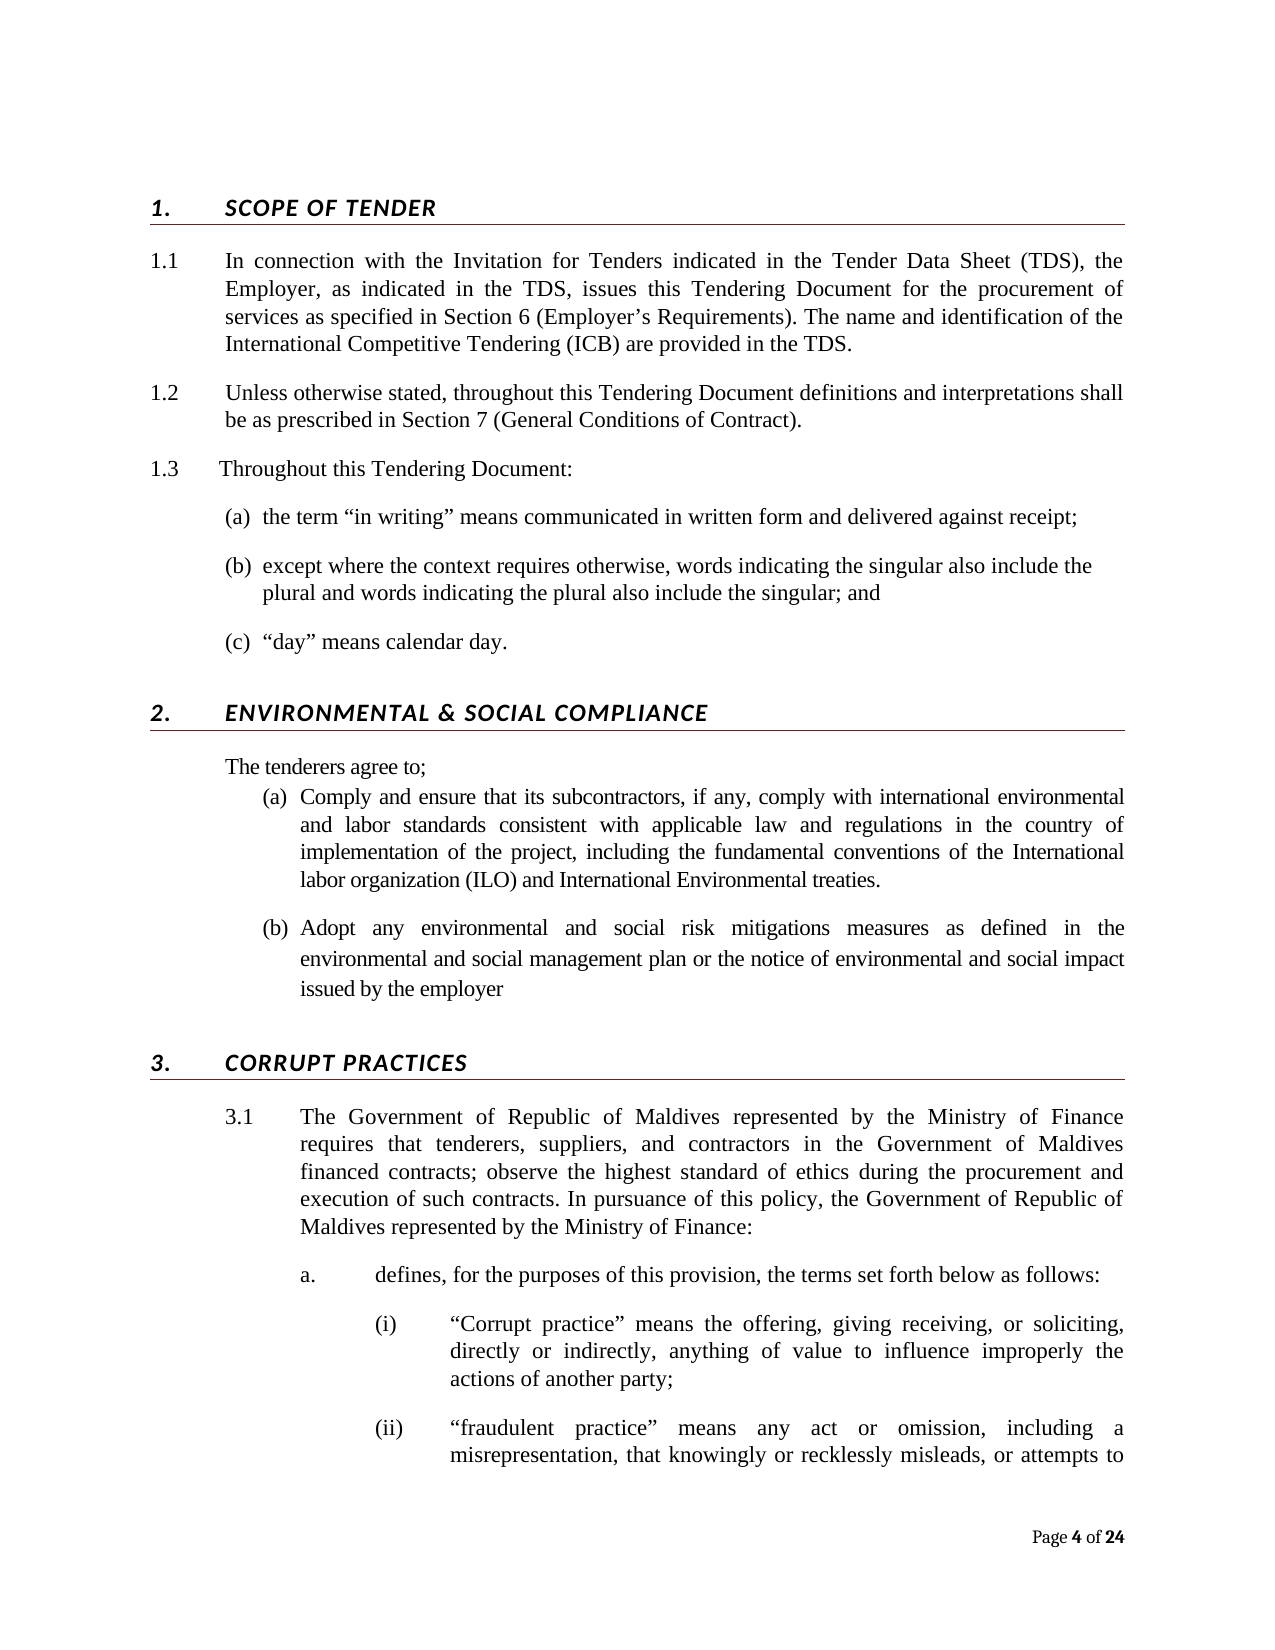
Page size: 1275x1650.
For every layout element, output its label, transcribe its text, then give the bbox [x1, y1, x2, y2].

text (i) “Corrupt practice” means the offering, giving receiving, or soliciting, directly or indirectly, anything of value to influence improperly the actions of another party; [375, 1310, 1125, 1392]
text 1.1 In connection with the Invitation for Tenders indicated in the Tender Data Sheet (TDS), the Employer, as indicated in the TDS, issues this Tendering Document for the procurement of services as specified in Section 6 (Employer’s Requirements). The name and identification of the International Competitive Tendering (ICB) are provided in the TDS. [150, 248, 1125, 357]
list Adopt any environmental and social risk mitigations measures as defined in the environmental and social management plan or the notice of environmental and social impact issued by the employer [262, 914, 1125, 1001]
subtitle 3. Corrupt Practices [150, 1047, 1125, 1079]
text (a) the term “in writing” means communicated in written form and delivered against receipt; [225, 503, 1125, 530]
text 1.3 Throughout this Tendering Document: [150, 455, 1125, 481]
text 3.1 The Government of Republic of Maldives represented by the Ministry of Finance requires that tenderers, suppliers, and contractors in the Government of Maldives financed contracts; observe the highest standard of ethics during the procurement and execution of such contracts. In pursuance of this policy, the Government of Republic of Maldives represented by the Ministry of Finance: [225, 1103, 1125, 1239]
subtitle 2. Environmental & Social Compliance [150, 697, 1125, 730]
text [375, 1414, 1125, 1468]
text (b) except where the context requires otherwise, words indicating the singular also include the plural and words indicating the plural also include the singular; and [225, 552, 1125, 606]
text The tenderers agree to; [150, 753, 1125, 779]
text 1.2 Unless otherwise stated, throughout this Tendering Document definitions and interpretations shall be as prescribed in Section 7 (General Conditions of Contract). [150, 379, 1125, 433]
text a. defines, for the purposes of this provision, the terms set forth below as follows: [150, 1262, 1125, 1288]
subtitle 1. Scope of Tender [150, 192, 1125, 224]
list Comply and ensure that its subcontractors, if any, comply with international environmental and labor standards consistent with applicable law and regulations in the country of implementation of the project, including the fundamental conventions of the International labor organization (ILO) and International Environmental treaties. [262, 783, 1125, 892]
text (c) “day” means calendar day. [225, 628, 1125, 654]
